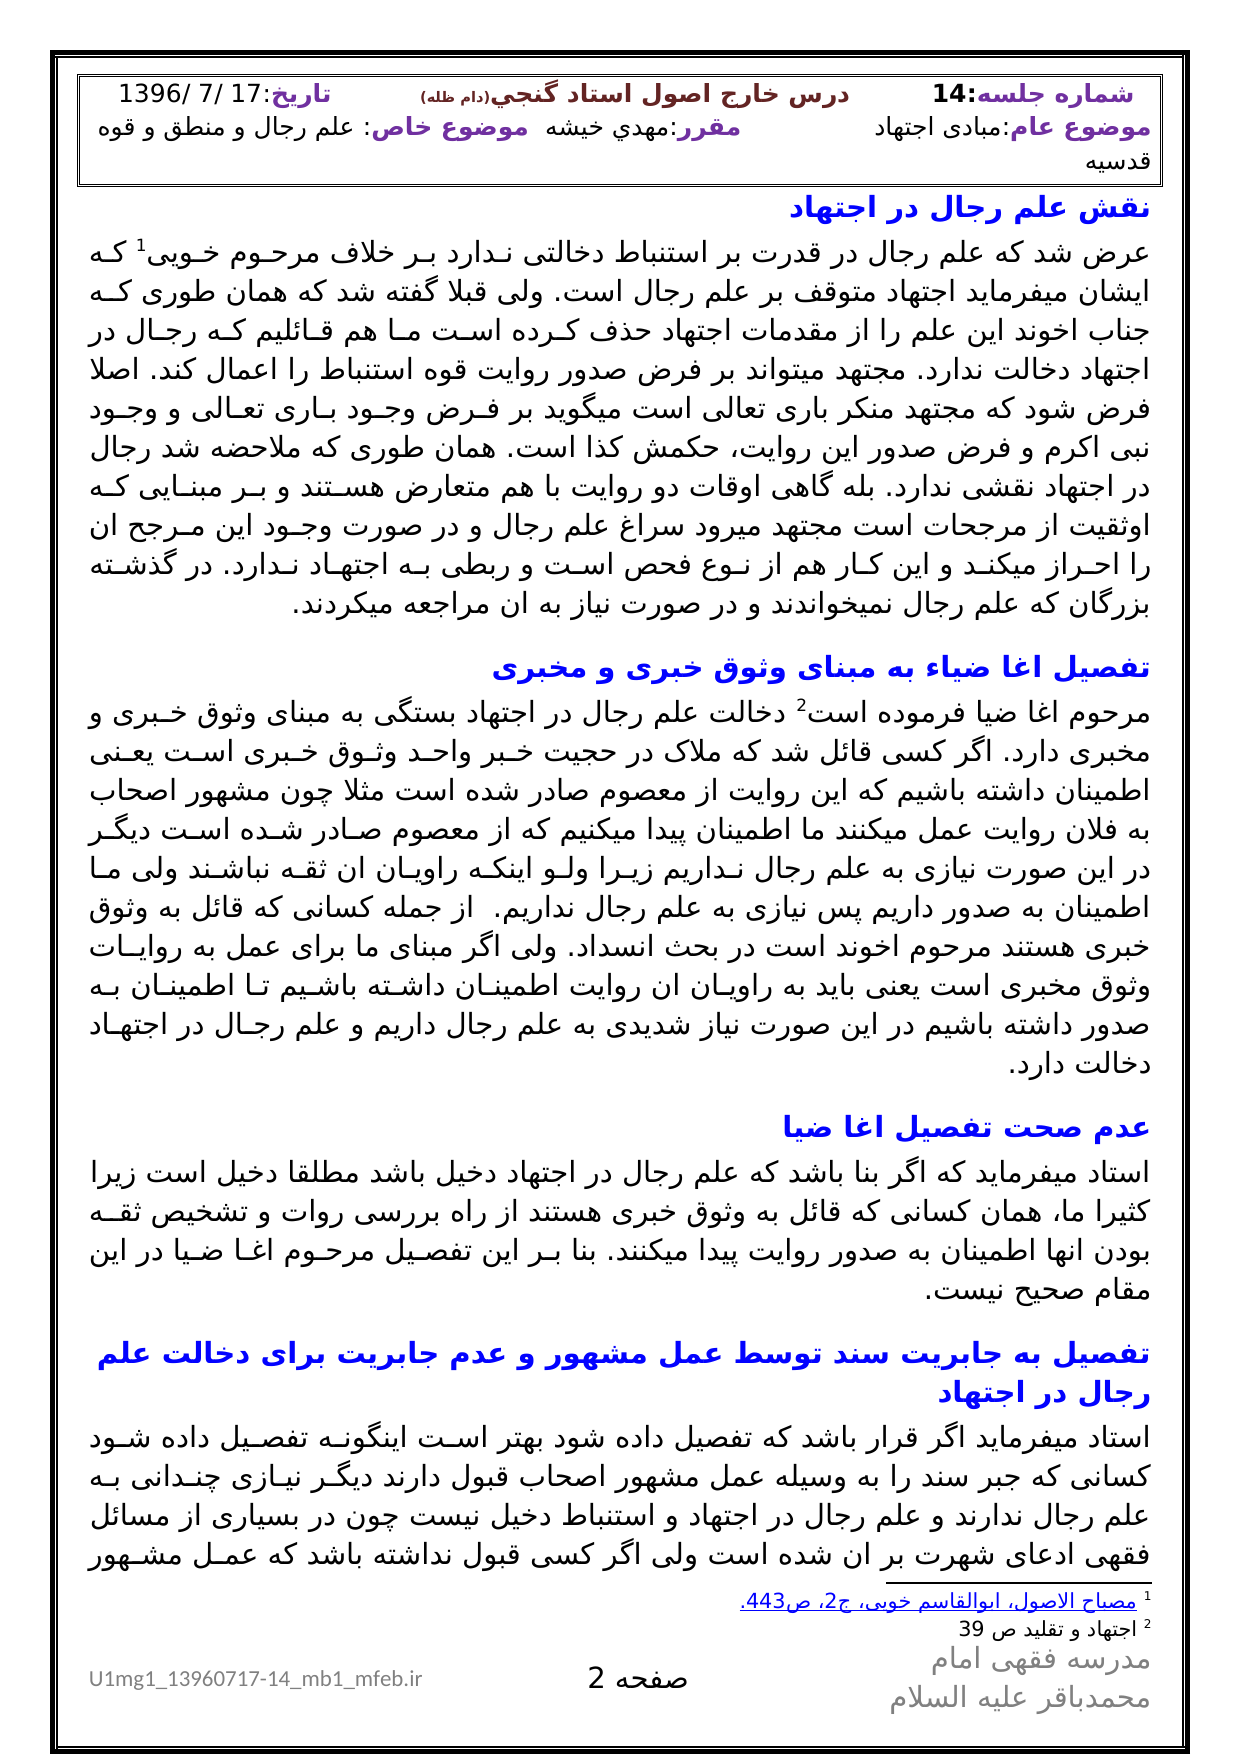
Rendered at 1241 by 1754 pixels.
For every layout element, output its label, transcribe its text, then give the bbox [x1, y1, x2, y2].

text عرض شد که علم رجال در قدرت بر استنباط دخالتی ندارد بر خلاف مرحوم خویی که ایشان میفرماید اجتهاد متوقف بر علم رجال است. ولی قبلا گفته شد که همان طوری که جناب اخوند این علم را از مقدمات اجتهاد حذف کرده است ما هم قائلیم که رجال در اجتهاد دخالت ندارد. مجتهد میتواند بر فرض صدور روایت قوه استنباط را اعمال کند. اصلا فرض شود که مجتهد منکر باری تعالی است میگوید بر فرض وجود باری تعالی و وجود نبی اکرم و فرض صدور این روایت، حکمش کذا است. همان طوری که ملاحضه شد رجال در اجتهاد نقشی ندارد. بله گاهی اوقات دو روایت با هم متعارض هستند و بر مبنایی که اوثقیت از مرجحات است مجتهد میرود سراغ علم رجال و در صورت وجود این مرجح ان را احراز میکند و این کار هم از نوع فحص است و ربطی به اجتهاد ندارد. در گذشته بزرگان که علم رجال نمیخواندند و در صورت نیاز به ان مراجعه میکردند. [89, 236, 1152, 620]
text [89, 1420, 1152, 1571]
text استاد میفرماید که اگر بنا باشد که علم رجال در اجتهاد دخیل باشد مطلقا دخیل است زیرا کثیرا ما، همان کسانی که قائل به وثوق خبری هستند از راه بررسی روات و تشخیص ثقه بودن انها اطمینان به صدور روایت پیدا میکنند. بنا بر این تفصیل مرحوم اغا ضیا در این مقام صحیح نیست. [89, 1155, 1152, 1306]
subtitle عدم صحت تفصیل اغا ضیا [89, 1110, 1152, 1144]
subtitle تفصیل به جابریت سند توسط عمل مشهور و عدم جابریت برای دخالت علم رجال در اجتهاد [89, 1336, 1152, 1409]
text مرحوم اغا ضیا فرموده است دخالت علم رجال در اجتهاد بستگی به مبنای وثوق خبری و مخبری دارد. اگر کسی قائل شد که ملاک در حجیت خبر واحد وثوق خبری است یعنی اطمینان داشته باشیم که این روایت از معصوم صادر شده است مثلا چون مشهور اصحاب به فلان روایت عمل میکنند ما اطمینان پیدا میکنیم که از معصوم صادر شده است دیگر در این صورت نیازی به علم رجال نداریم زیرا ولو اینکه راویان ان ثقه نباشند ولی ما اطمینان به صدور داریم پس نیازی به علم رجال نداریم. از جمله کسانی که قائل به وثوق خبری هستند مرحوم اخوند است در بحث انسداد. ولی اگر مبنای ما برای عمل به روایات وثوق مخبری است یعنی باید به راویان ان روایت اطمینان داشته باشیم تا اطمینان به صدور داشته باشیم در این صورت نیاز شدیدی به علم رجال داریم و علم رجال در اجتهاد دخالت دارد. [89, 696, 1152, 1080]
subtitle تفصیل اغا ضیاء به مبنای وثوق خبری و مخبری [89, 650, 1152, 684]
subtitle نقش علم رجال در اجتهاد [89, 191, 1152, 224]
